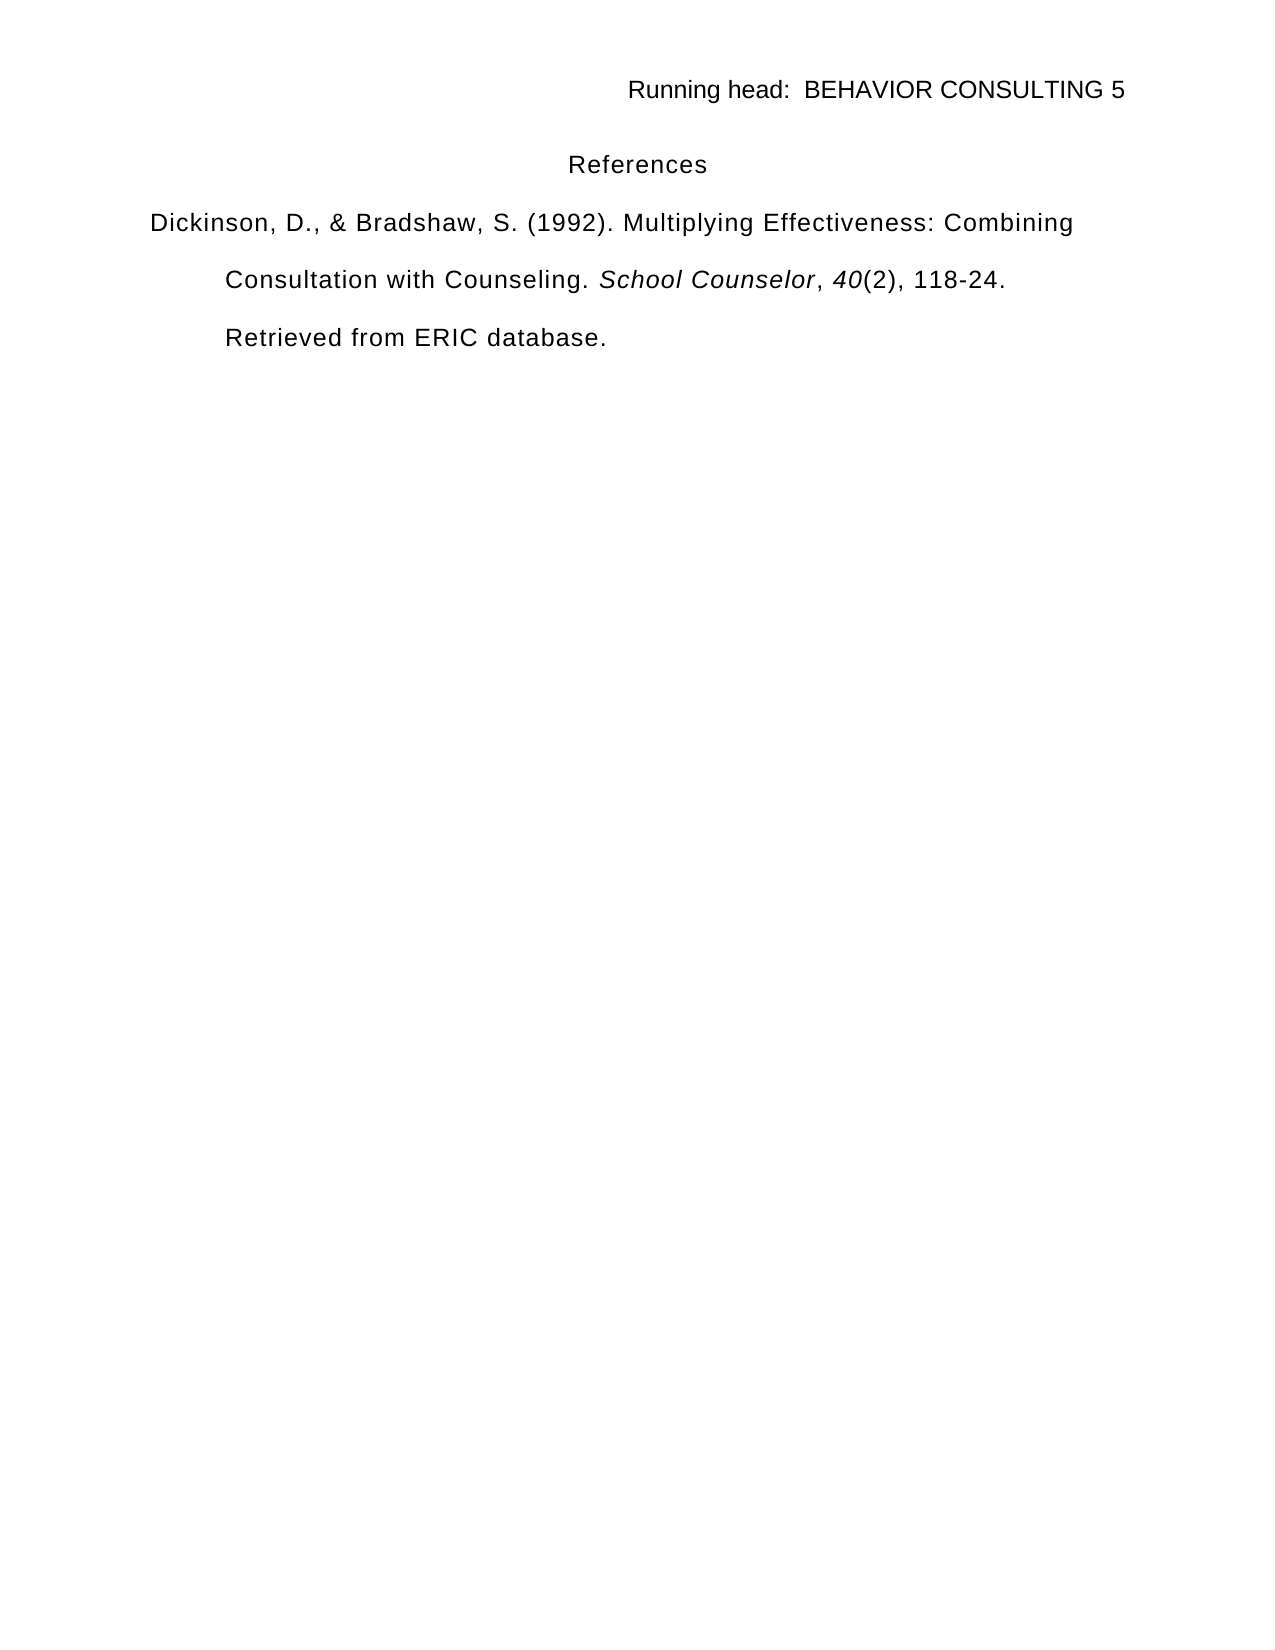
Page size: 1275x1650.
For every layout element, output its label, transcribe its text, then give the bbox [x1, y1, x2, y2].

text Consultation with Counseling. School Counselor, 40(2), 118-24. Retrieved from ERIC database. [225, 265, 1125, 351]
text Dickinson, D., & Bradshaw, S. (1992). Multiplying Effectiveness: Combining [150, 207, 1125, 236]
text References [150, 150, 1125, 179]
